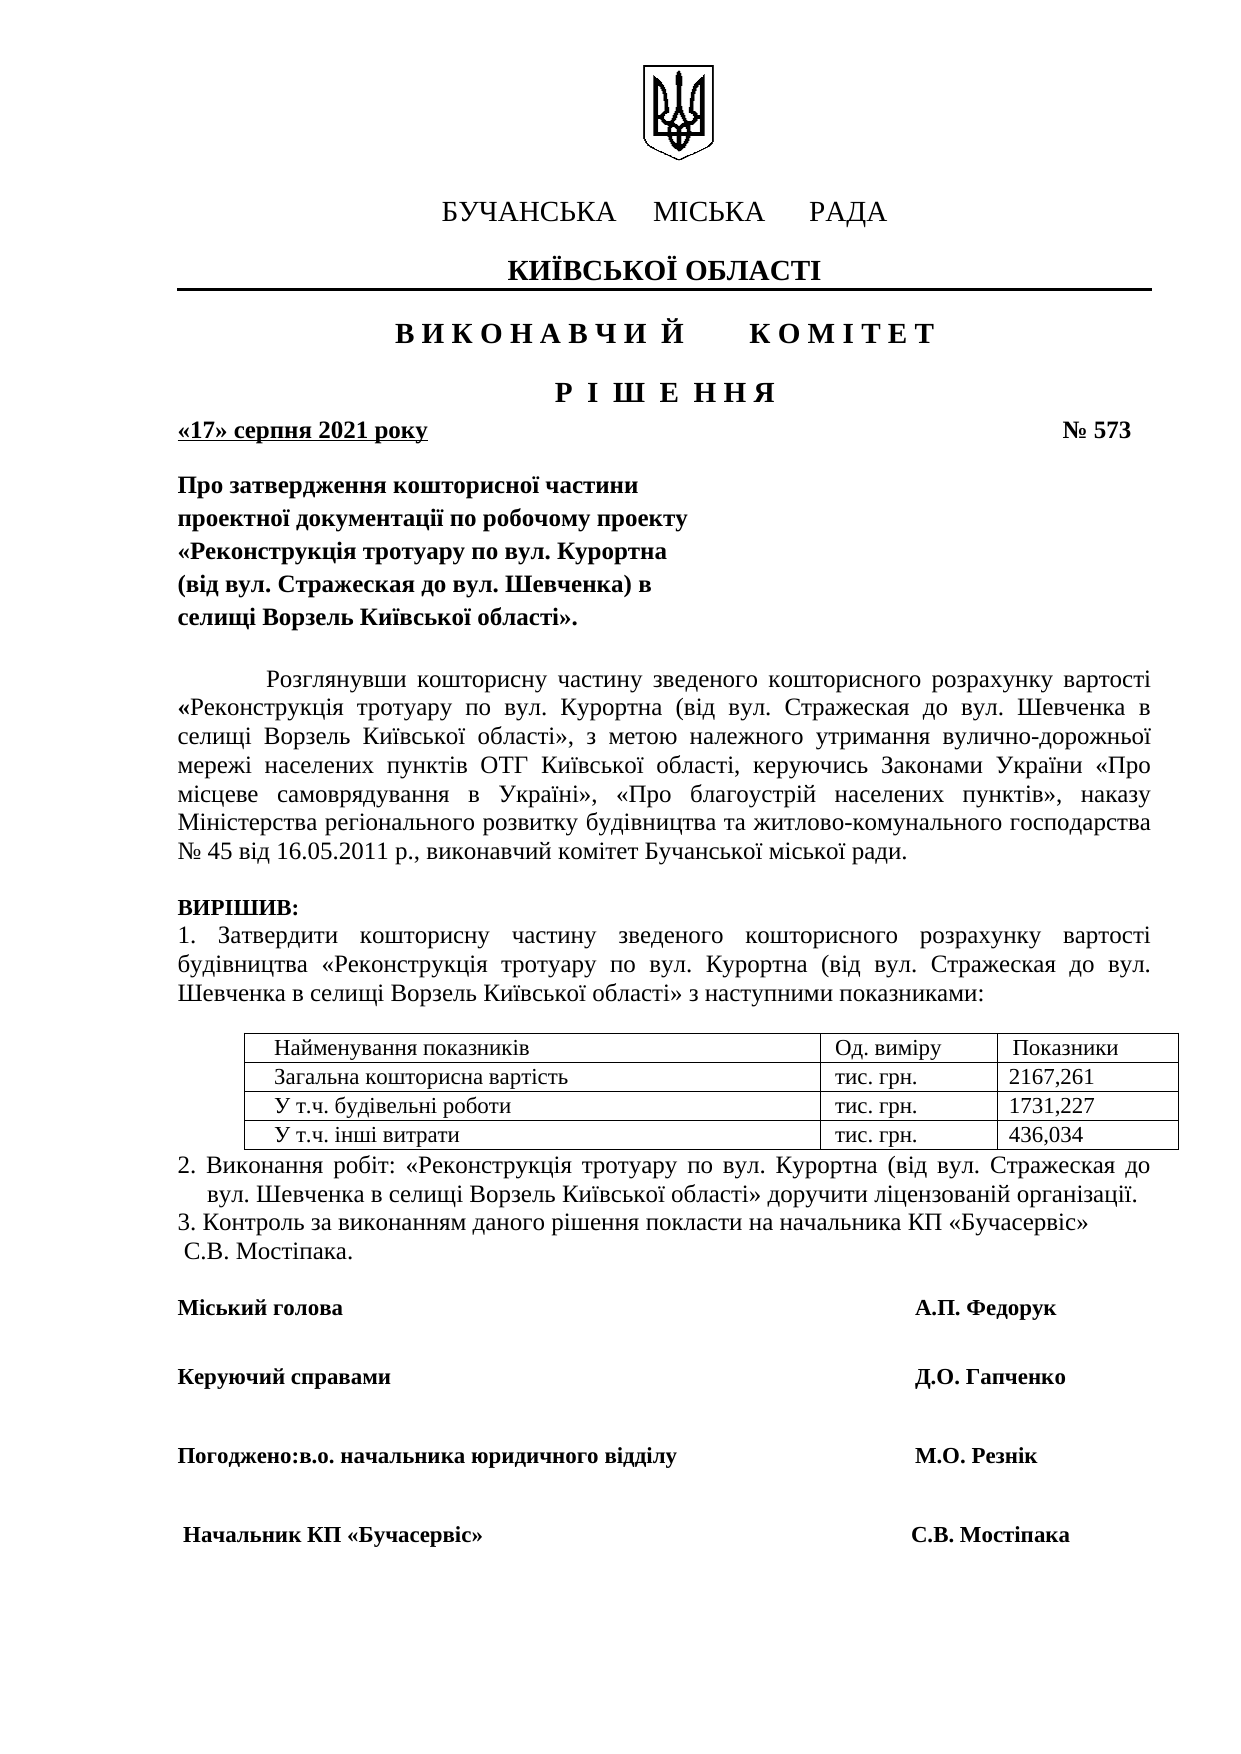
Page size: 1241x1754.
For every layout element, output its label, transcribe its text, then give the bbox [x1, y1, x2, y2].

text КИЇВСЬКОЇ ОБЛАСТІ [177, 253, 1152, 288]
table_header Показники [998, 1034, 1178, 1062]
table_cell тис. грн. [821, 1121, 997, 1149]
text Про затвердження кошторисної частини [177, 470, 1149, 499]
text 1. Затвердити кошторисну частину зведеного кошторисного розрахунку вартості будівництва «Реконструкція тротуару по вул. Курортна (від вул. Стражеская до вул. Шевченка в селищі Ворзель Київської області» з наступними показниками: [177, 920, 1152, 1006]
text «17» серпня 2021 року № 573 [177, 415, 1152, 443]
table_header Од. виміру [821, 1034, 997, 1062]
table_cell 2167,261 [998, 1063, 1178, 1091]
text БУЧАНСЬКА МІСЬКА РАДА [177, 194, 1152, 228]
text В И К О Н А В Ч И Й К О М І Т Е Т [177, 316, 1152, 350]
text (від вул. Стражеская до вул. Шевченка) в [177, 569, 1149, 598]
text проектної документації по робочому проекту [177, 503, 1149, 532]
table_cell У т.ч. інші витрати [245, 1121, 820, 1149]
table_header Найменування показників [245, 1034, 820, 1062]
text С.В. Мостіпака. [177, 1236, 1152, 1265]
table_cell Загальна кошторисна вартість [245, 1063, 820, 1091]
table_cell 1731,227 [998, 1092, 1178, 1120]
text Міський голова А.П. Федорук [177, 1294, 1152, 1320]
table_cell тис. грн. [821, 1063, 997, 1091]
text Р І Ш Е Н Н Я [177, 375, 1152, 408]
table_cell У т.ч. будівельні роботи [245, 1092, 820, 1120]
text «Реконструкція тротуару по вул. Курортна [177, 536, 1149, 565]
text Керуючий справами Д.О. Гапченко [177, 1363, 1152, 1390]
text 3. Контроль за виконанням даного рішення покласти на начальника КП «Бучасервіс» [177, 1207, 1152, 1236]
table_cell тис. грн. [821, 1092, 997, 1120]
text селищі Ворзель Київської області». [177, 602, 1149, 631]
text Погоджено:в.о. начальника юридичного відділу М.О. Резнік [177, 1442, 1152, 1469]
text ВИРІШИВ: [177, 894, 1152, 920]
text Начальник КП «Бучасервіс» С.В. Мостіпака [177, 1521, 1152, 1548]
text Розглянувши кошторисну частину зведеного кошторисного розрахунку вартості «Реконструкція тротуару по вул. Курортна (від вул. Стражеская до вул. Шевченка в селищі Ворзель Київської області», з метою належного утримання вулично-дорожньої мережі населених пунктів ОТГ Київської області, керуючись Законами України «Про місцеве самоврядування в Україні», «Про благоустрій населених пунктів», наказу Міністерства регіонального розвитку будівництва та житлово-комунального господарства № 45 від 16.05.2011 р., виконавчий комітет Бучанської міської ради. [177, 664, 1152, 865]
table_cell 436,034 [998, 1121, 1178, 1149]
text 2. Виконання робіт: «Реконструкція тротуару по вул. Курортна (від вул. Стражеская до вул. Шевченка в селищі Ворзель Київської області» доручити ліцензованій організації. [177, 1150, 1152, 1207]
